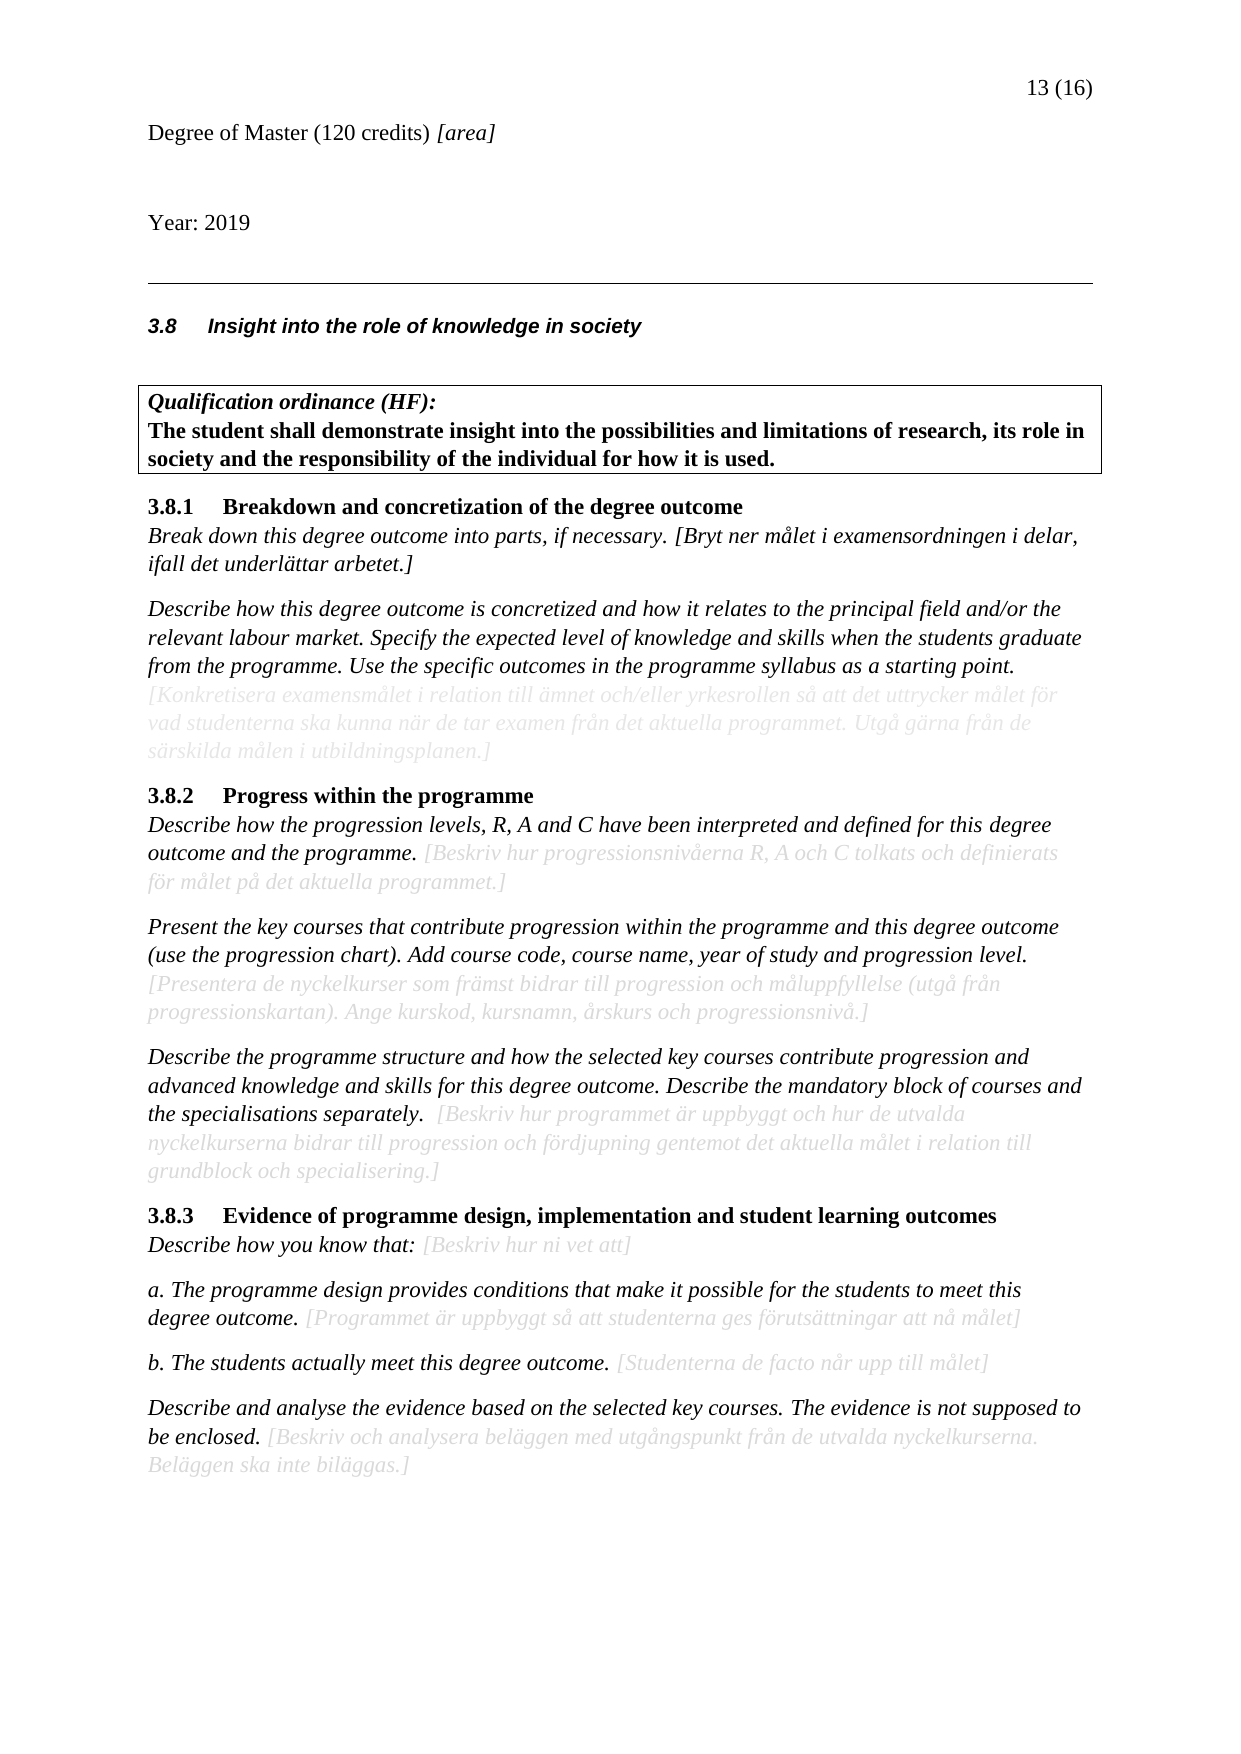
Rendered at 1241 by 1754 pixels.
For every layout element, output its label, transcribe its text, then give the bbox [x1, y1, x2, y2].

subtitle Evidence of programme design, implementation and student learning outcomes [148, 1202, 1093, 1229]
text Present the key courses that contribute progression within the programme and this degree outcome (use the progression chart). Add course code, course name, year of study and progression level. [Presentera de nyckelkurser som främst bidrar till progression och måluppfyllelse (utgå från progressionskartan). Ange kurskod, kursnamn, årskurs och progressionsnivå.] [148, 913, 1093, 1025]
text Describe the programme structure and how the selected key courses contribute progression and advanced knowledge and skills for this degree outcome. Describe the mandatory block of courses and the specialisations separately. [Beskriv hur programmet är uppbyggt och hur de utvalda nyckelkurserna bidrar till progression och fördjupning gentemot det aktuella målet i relation till grundblock och specialisering.] [148, 1043, 1093, 1183]
text Describe how this degree outcome is concretized and how it relates to the principal field and/or the relevant labour market. Specify the expected level of knowledge and skills when the students graduate from the programme. Use the specific outcomes in the programme syllabus as a starting point. [Konkretisera examensmålet i relation till ämnet och/eller yrkesrollen så att det uttrycker målet för vad studenterna ska kunna när de tar examen från det aktuella programmet. Utgå gärna från de särskilda målen i utbildningsplanen.] [148, 595, 1093, 764]
text Describe and analyse the evidence based on the selected key courses. The evidence is not supposed to be enclosed. [Beskriv och analysera beläggen med utgångspunkt från de utvalda nyckelkurserna. Beläggen ska inte biläggas.] [148, 1394, 1093, 1478]
text Qualification ordinance (HF): The student shall demonstrate insight into the possibilities and limitations of research, its role in society and the responsibility of the individual for how it is used. [139, 386, 1101, 473]
subtitle Breakdown and concretization of the degree outcome [148, 493, 1093, 520]
text a. The programme design provides conditions that make it possible for the students to meet this degree outcome. [Programmet är uppbyggt så att studenterna ges förutsättningar att nå målet] [148, 1276, 1093, 1331]
text Break down this degree outcome into parts, if necessary. [Bryt ner målet i examensordningen i delar, ifall det underlättar arbetet.] [148, 522, 1093, 577]
text Describe how the progression levels, R, A and C have been interpreted and defined for this degree outcome and the programme. [Beskriv hur progressionsnivåerna R, A och C tolkats och definierats för målet på det aktuella programmet.] [148, 811, 1093, 894]
text b. The students actually meet this degree outcome. [Studenterna de facto når upp till målet] [148, 1349, 1093, 1376]
text Describe how you know that: [Beskriv hur ni vet att] [148, 1231, 1093, 1257]
subtitle Progress within the programme [148, 783, 1093, 809]
subtitle Insight into the role of knowledge in society [148, 314, 1093, 338]
